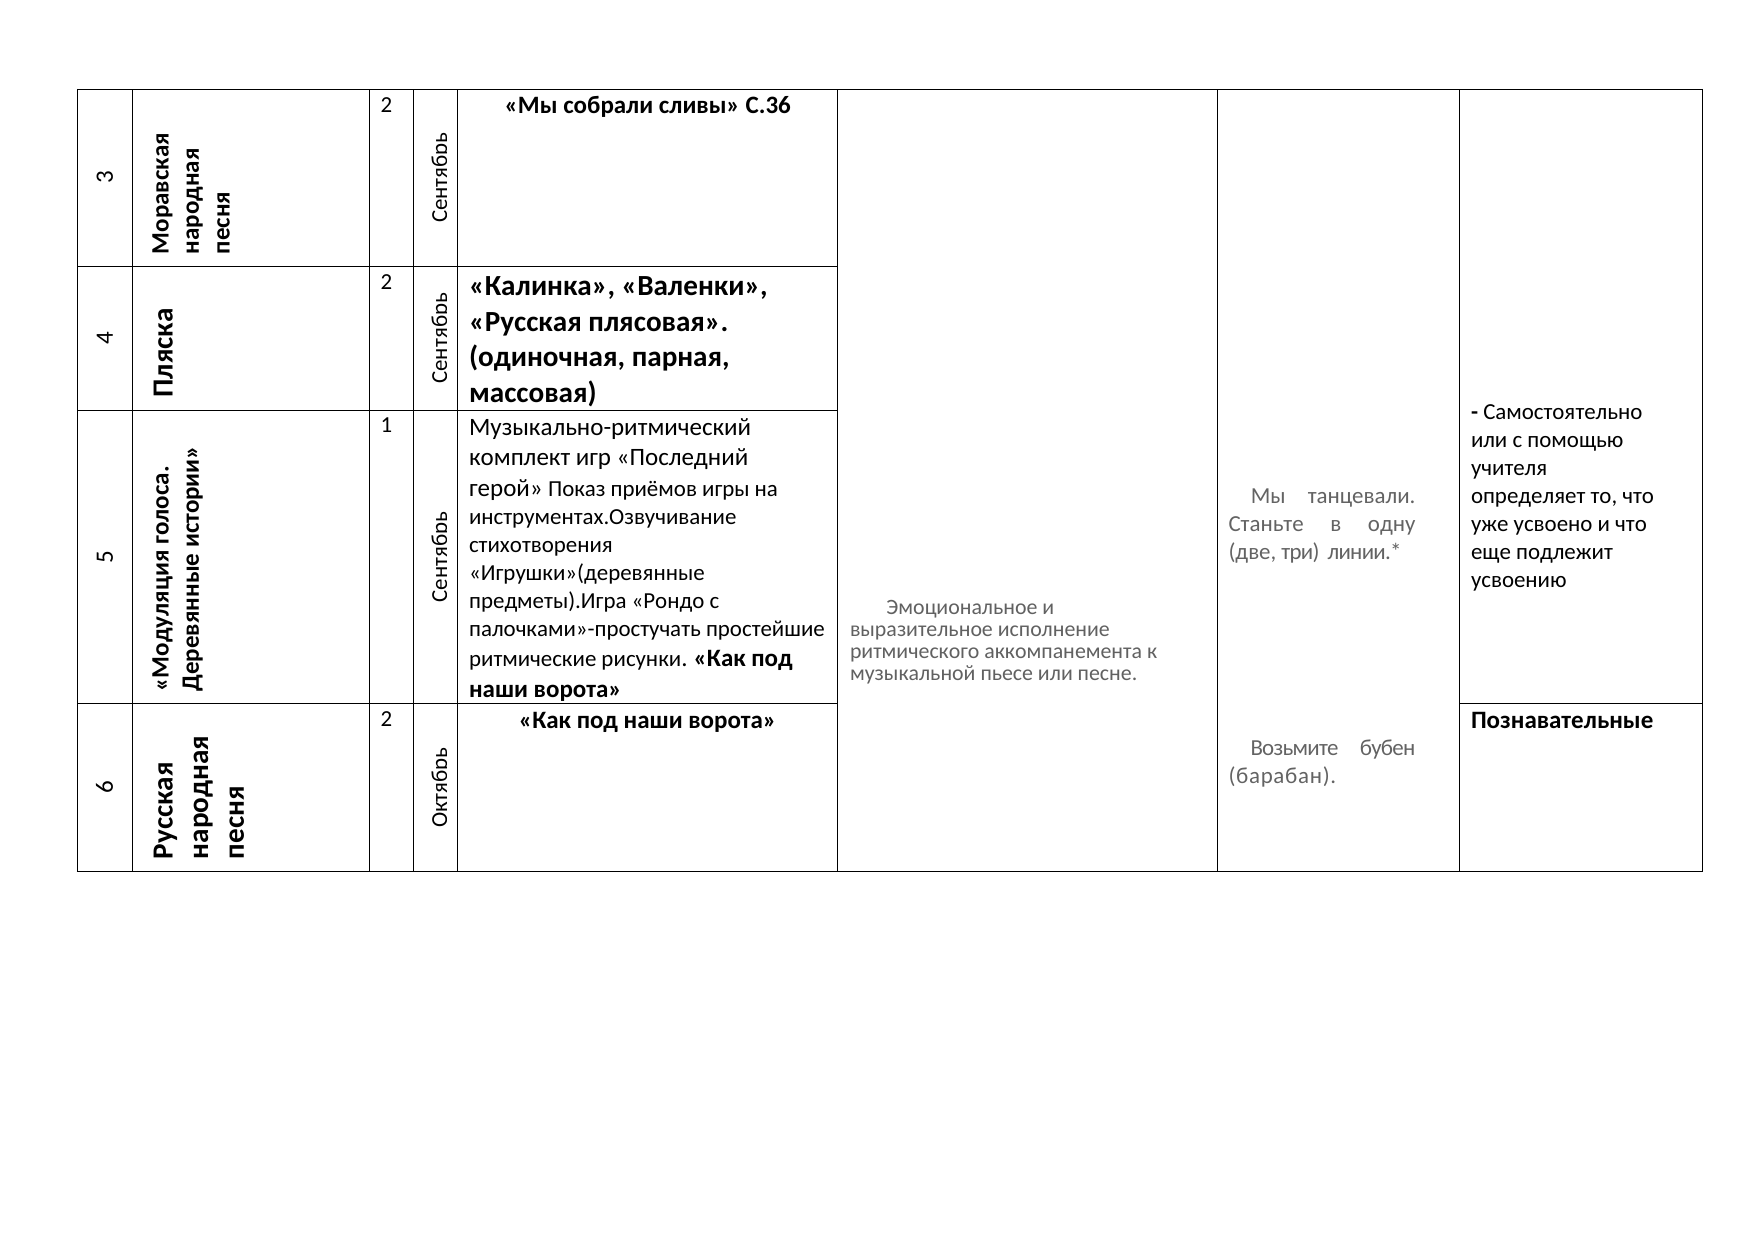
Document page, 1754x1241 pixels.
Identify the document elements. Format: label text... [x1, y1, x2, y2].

table_cell Музыкально-ритмический комплект игр «Последний герой» Показ приёмов игры на инструментах.Озвучивание стихотворения «Игрушки»(деревянные предметы).Игра «Рондо с палочками»-простучать простейшие ритмические рисунки. «Как под наши ворота» [458, 411, 837, 703]
table_cell 2 [370, 704, 413, 871]
table_cell 1 [370, 411, 413, 703]
table_cell 3 [78, 90, 132, 266]
table_cell Октябрь [414, 704, 457, 871]
table_cell 2 [370, 267, 413, 409]
table_cell 2 [370, 90, 413, 266]
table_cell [1460, 704, 1702, 871]
table_cell «Модуляция голоса. Деревянные истории» [133, 411, 369, 703]
table_cell 5 [78, 411, 132, 703]
table_cell Сентябрь [414, 411, 457, 703]
table_cell «Мы собрали сливы» С.36 [458, 90, 837, 266]
table_cell Пляска [133, 267, 369, 409]
table_cell Сентябрь [414, 267, 457, 409]
table_cell «Как под наши ворота» [458, 704, 837, 871]
table_cell «Калинка», «Валенки», «Русская плясовая». (одиночная, парная, массовая) [458, 267, 837, 409]
table_cell 6 [78, 704, 132, 871]
table_cell Русская народная песня [133, 704, 369, 871]
table_cell 4 [78, 267, 132, 409]
table_cell Моравская народная песня [133, 90, 369, 266]
table_cell Сентябрь [414, 90, 457, 266]
